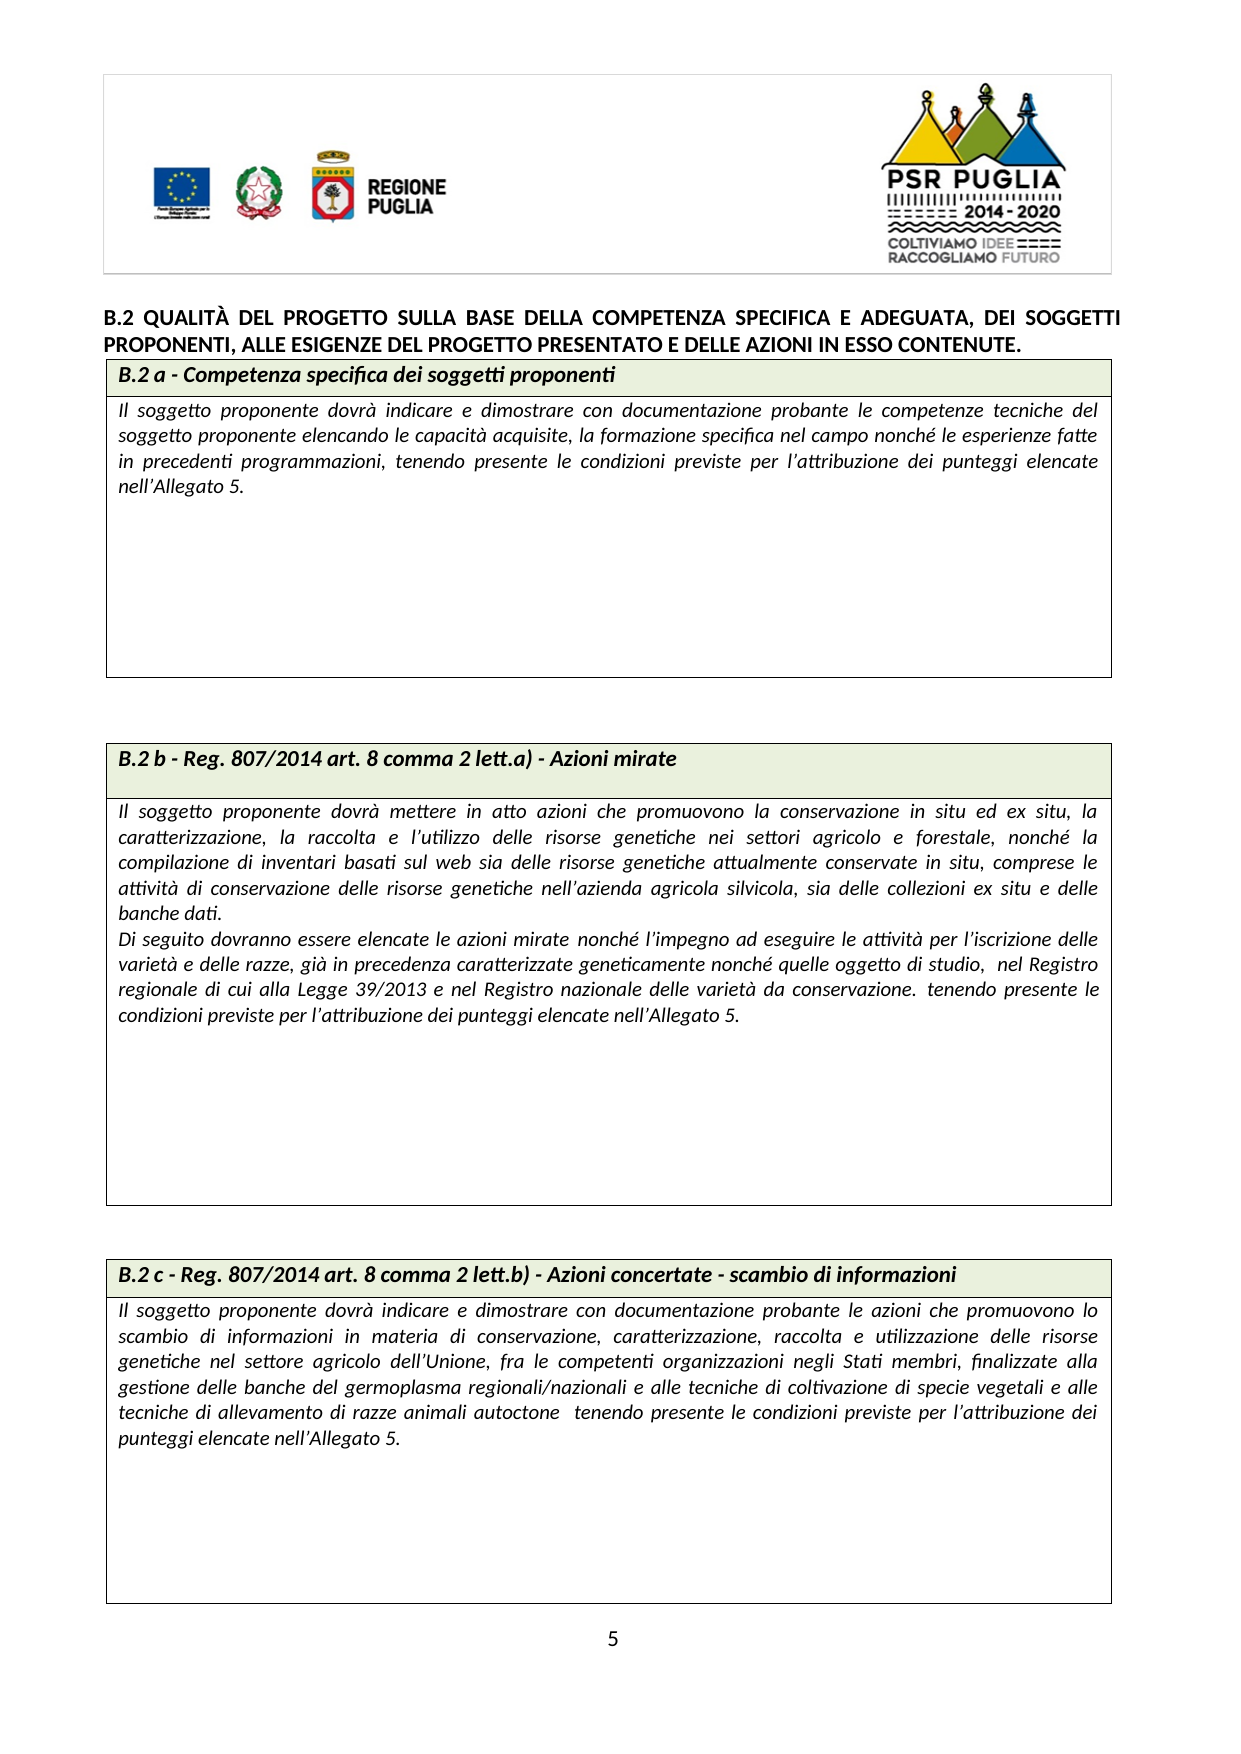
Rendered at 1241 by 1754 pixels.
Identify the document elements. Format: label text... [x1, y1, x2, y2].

table_cell Il soggetto proponente dovrà indicare e dimostrare con documentazione probante le competenze tecniche del soggetto proponente elencando le capacità acquisite, la formazione specifica nel campo nonché le esperienze fatte in precedenti programmazioni, tenendo presente le condizioni previste per l’attribuzione dei punteggi elencate nell’Allegato 5. [107, 397, 1111, 677]
table_cell Il soggetto proponente dovrà mettere in atto azioni che promuovono la conservazione in situ ed ex situ, la caratterizzazione, la raccolta e l’utilizzo delle risorse genetiche nei settori agricolo e forestale, nonché la compilazione di inventari basati sul web sia delle risorse genetiche attualmente conservate in situ, comprese le attività di conservazione delle risorse genetiche nell’azienda agricola silvicola, sia delle collezioni ex situ e delle banche dati. Di seguito dovranno essere elencate le azioni mirate nonché l’impegno ad eseguire le attività per l’iscrizione delle varietà e delle razze, già in precedenza caratterizzate geneticamente nonché quelle oggetto di studio, nel Registro regionale di cui alla Legge 39/2013 e nel Registro nazionale delle varietà da conservazione. tenendo presente le condizioni previste per l’attribuzione dei punteggi elencate nell’Allegato 5. [107, 799, 1111, 1205]
table_header B.2 c - Reg. 807/2014 art. 8 comma 2 lett.b) - Azioni concertate - scambio di informazioni [107, 1260, 1111, 1297]
table_header B.2 b - Reg. 807/2014 art. 8 comma 2 lett.a) - Azioni mirate [107, 744, 1111, 798]
table_header B.2 a - Competenza specifica dei soggetti proponenti [107, 360, 1111, 396]
picture [104, 75, 1111, 274]
text B.2 QUALITÀ DEL PROGETTO SULLA BASE DELLA COMPETENZA SPECIFICA E ADEGUATA, DEI SOGGETTI PROPONENTI, ALLE ESIGENZE DEL PROGETTO PRESENTATO E DELLE AZIONI IN ESSO CONTENUTE. [103, 303, 1122, 359]
